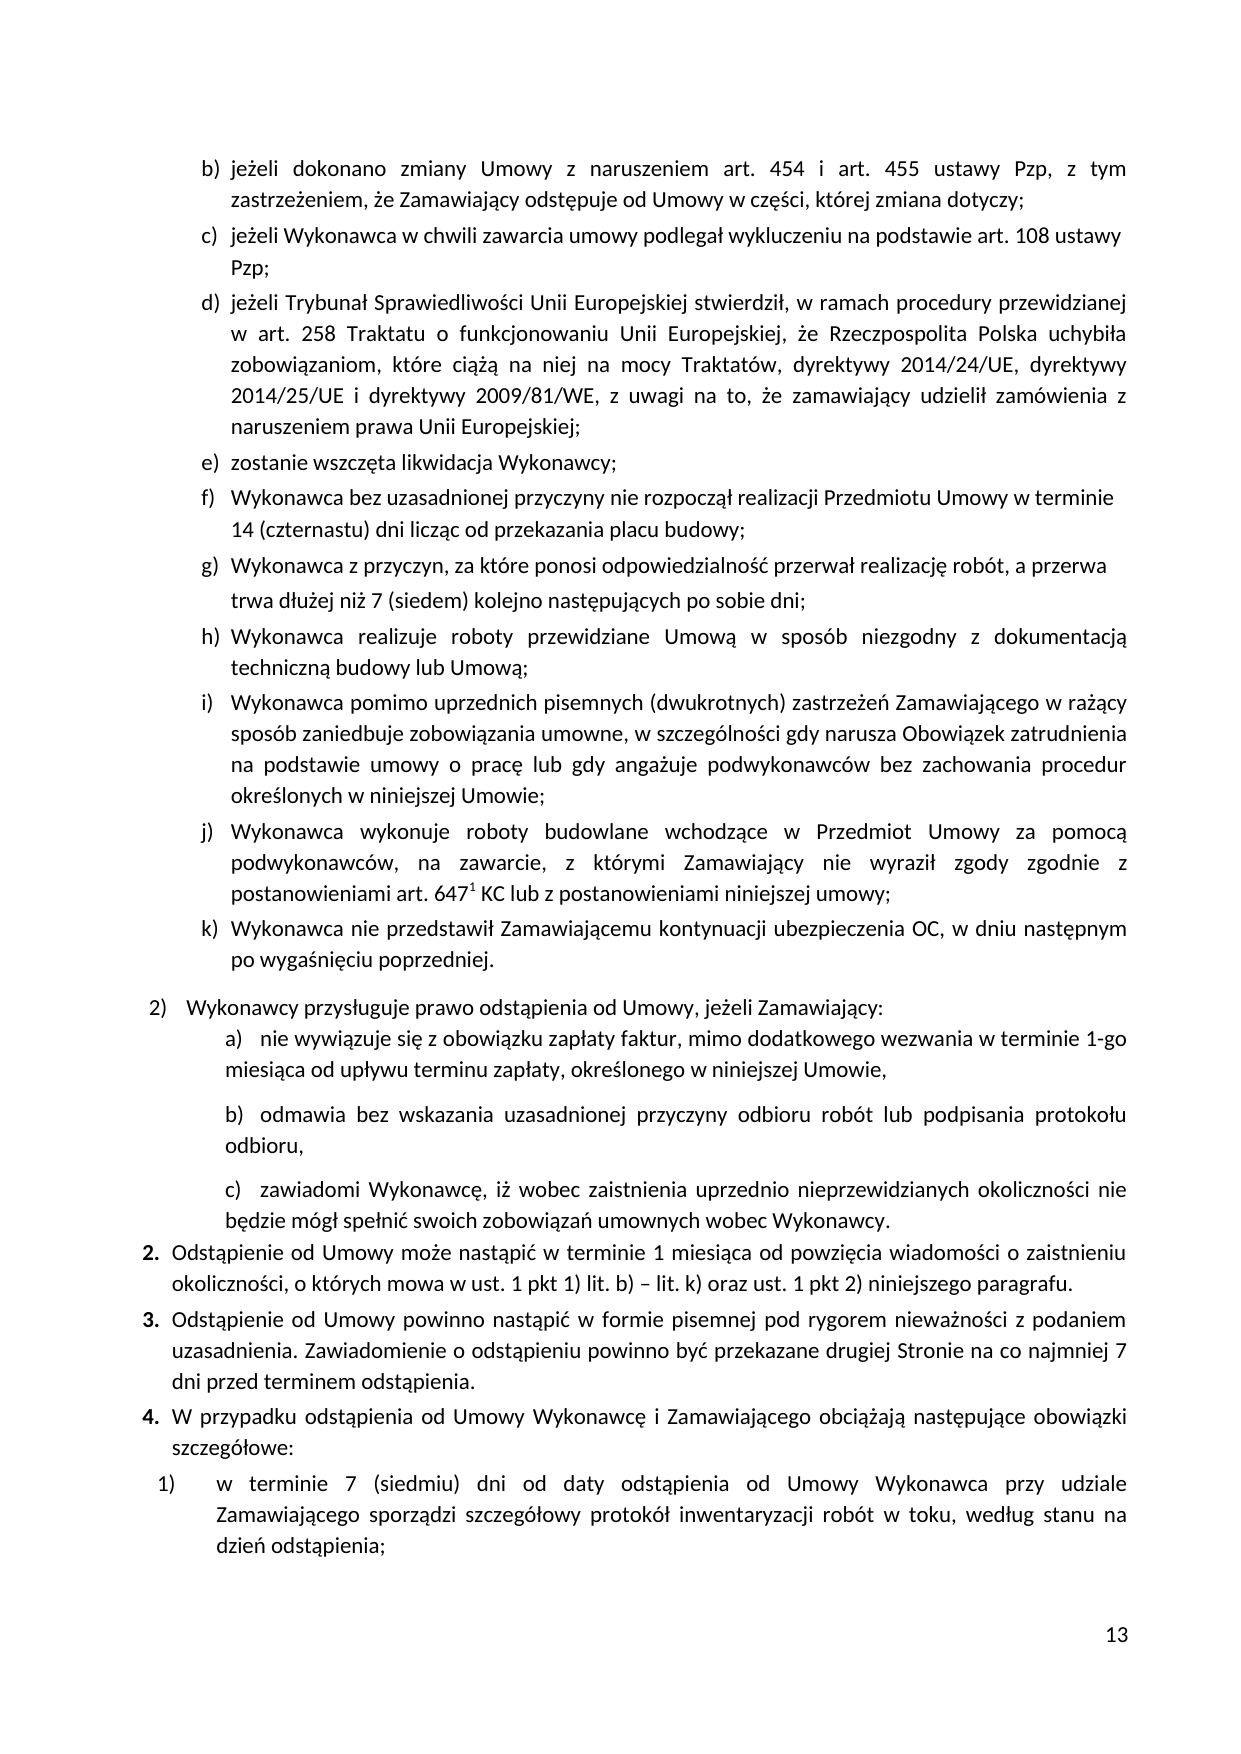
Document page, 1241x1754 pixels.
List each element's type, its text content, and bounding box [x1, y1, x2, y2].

list Odstąpienie od Umowy powinno nastąpić w formie pisemnej pod rygorem nieważności z podaniem uzasadnienia. Zawiadomienie o odstąpieniu powinno być przekazane drugiej Stronie na co najmniej 7 dni przed terminem odstąpienia. [142, 1305, 1128, 1395]
list odmawia bez wskazania uzasadnionej przyczyny odbioru robót lub podpisania protokołu odbioru, [225, 1100, 1128, 1159]
list jeżeli dokonano zmiany Umowy z naruszeniem art. 454 i art. 455 ustawy Pzp, z tym zastrzeżeniem, że Zamawiający odstępuje od Umowy w części, której zmiana dotyczy; [201, 154, 1128, 213]
list Wykonawca z przyczyn, za które ponosi odpowiedzialność przerwał realizację robót, a przerwa [201, 551, 1128, 579]
list zostanie wszczęta likwidacja Wykonawcy; [201, 448, 1128, 476]
text 14 (czternastu) dni licząc od przekazania placu budowy; [231, 516, 1128, 543]
list Wykonawca nie przedstawił Zamawiającemu kontynuacji ubezpieczenia OC, w dniu następnym po wygaśnięciu poprzedniej. [201, 914, 1128, 973]
list Wykonawca realizuje roboty przewidziane Umową w sposób niezgodny z dokumentacją techniczną budowy lub Umową; [201, 622, 1128, 681]
list Wykonawca bez uzasadnionej przyczyny nie rozpoczął realizacji Przedmiotu Umowy w terminie [201, 483, 1128, 511]
list Odstąpienie od Umowy może nastąpić w terminie 1 miesiąca od powzięcia wiadomości o zaistnieniu okoliczności, o których mowa w ust. 1 pkt 1) lit. b) – lit. k) oraz ust. 1 pkt 2) niniejszego paragrafu. [142, 1238, 1128, 1297]
list Wykonawca pomimo uprzednich pisemnych (dwukrotnych) zastrzeżeń Zamawiającego w rażący sposób zaniedbuje zobowiązania umowne, w szczególności gdy narusza Obowiązek zatrudnienia na podstawie umowy o pracę lub gdy angażuje podwykonawców bez zachowania procedur określonych w niniejszej Umowie; [201, 688, 1128, 809]
text trwa dłużej niż 7 (siedem) kolejno następujących po sobie dni; [231, 586, 1128, 614]
list nie wywiązuje się z obowiązku zapłaty faktur, mimo dodatkowego wezwania w terminie 1-go miesiąca od upływu terminu zapłaty, określonego w niniejszej Umowie, [225, 1024, 1128, 1083]
list jeżeli Wykonawca w chwili zawarcia umowy podlegał wykluczeniu na podstawie art. 108 ustawy [201, 221, 1128, 249]
list Wykonawcy przysługuje prawo odstąpienia od Umowy, jeżeli Zamawiający: [148, 993, 1128, 1021]
list w terminie 7 (siedmiu) dni od daty odstąpienia od Umowy Wykonawca przy udziale Zamawiającego sporządzi szczegółowy protokół inwentaryzacji robót w toku, według stanu na dzień odstąpienia; [157, 1469, 1128, 1559]
list jeżeli Trybunał Sprawiedliwości Unii Europejskiej stwierdził, w ramach procedury przewidzianej w art. 258 Traktatu o funkcjonowaniu Unii Europejskiej, że Rzeczpospolita Polska uchybiła zobowiązaniom, które ciążą na niej na mocy Traktatów, dyrektywy 2014/24/UE, dyrektywy 2014/25/UE i dyrektywy 2009/81/WE, z uwagi na to, że zamawiający udzielił zamówienia z naruszeniem prawa Unii Europejskiej; [201, 288, 1128, 441]
list W przypadku odstąpienia od Umowy Wykonawcę i Zamawiającego obciążają następujące obowiązki szczegółowe: [142, 1402, 1128, 1461]
list Wykonawca wykonuje roboty budowlane wchodzące w Przedmiot Umowy za pomocą podwykonawców, na zawarcie, z którymi Zamawiający nie wyraził zgody zgodnie z postanowieniami art. 6471 KC lub z postanowieniami niniejszej umowy; [201, 817, 1128, 907]
list zawiadomi Wykonawcę, iż wobec zaistnienia uprzednio nieprzewidzianych okoliczności nie będzie mógł spełnić swoich zobowiązań umownych wobec Wykonawcy. [225, 1175, 1128, 1234]
text Pzp; [231, 253, 1128, 281]
